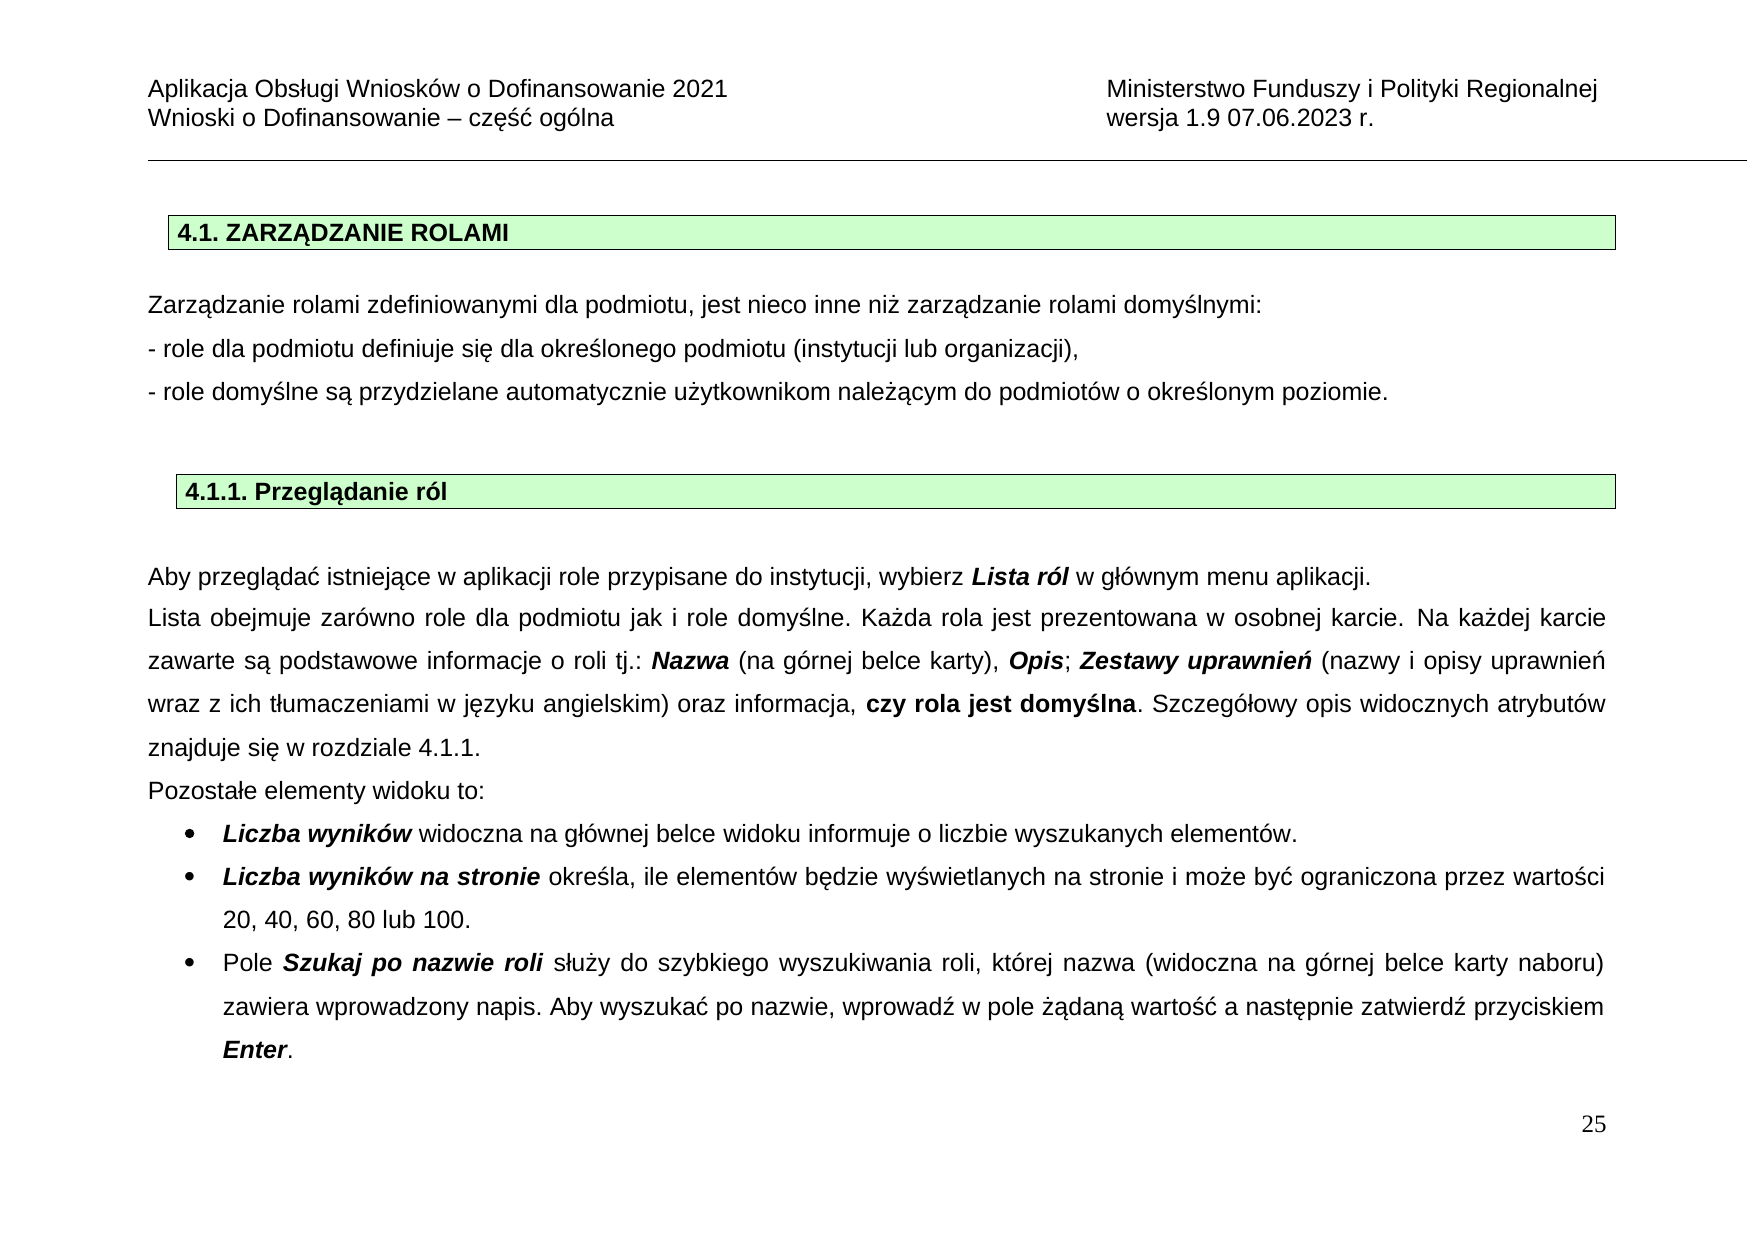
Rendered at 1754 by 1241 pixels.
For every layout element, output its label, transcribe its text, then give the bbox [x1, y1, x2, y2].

text Zarządzanie rolami zdefiniowanymi dla podmiotu, jest nieco inne niż zarządzanie rolami domyślnymi: [148, 291, 1606, 319]
text Aby przeglądać istniejące w aplikacji role przypisane do instytucji, wybierz Lista ról w głównym menu aplikacji. [148, 562, 1606, 591]
subtitle 4.1.1. Przeglądanie ról [177, 475, 1615, 508]
list Liczba wyników na stronie określa, ile elementów będzie wyświetlanych na stronie i może być ograniczona przez wartości 20, 40, 60, 80 lub 100. [185, 862, 1606, 934]
text Pozostałe elementy widoku to: [148, 776, 1606, 804]
text - role domyślne są przydzielane automatycznie użytkownikom należącym do podmiotów o określonym poziomie. [148, 377, 1606, 406]
list Pole Szukaj po nazwie roli służy do szybkiego wyszukiwania roli, której nazwa (widoczna na górnej belce karty naboru) zawiera wprowadzony napis. Aby wyszukać po nazwie, wprowadź w pole żądaną wartość a następnie zatwierdź przyciskiem Enter. [185, 948, 1606, 1063]
subtitle 4.1. ZARZĄDZANIE ROLAMI [169, 216, 1615, 249]
text Lista obejmuje zarówno role dla podmiotu jak i role domyślne. Każda rola jest prezentowana w osobnej karcie. Na każdej karcie zawarte są podstawowe informacje o roli tj.: Nazwa (na górnej belce karty), Opis; Zestawy uprawnień (nazwy i opisy uprawnień wraz z ich tłumaczeniami w języku angielskim) oraz informacja, czy rola jest domyślna. Szczegółowy opis widocznych atrybutów znajduje się w rozdziale 4.1.1. [148, 603, 1606, 761]
text - role dla podmiotu definiuje się dla określonego podmiotu (instytucji lub organizacji), [148, 334, 1606, 362]
list Liczba wyników widoczna na głównej belce widoku informuje o liczbie wyszukanych elementów. [185, 819, 1606, 848]
